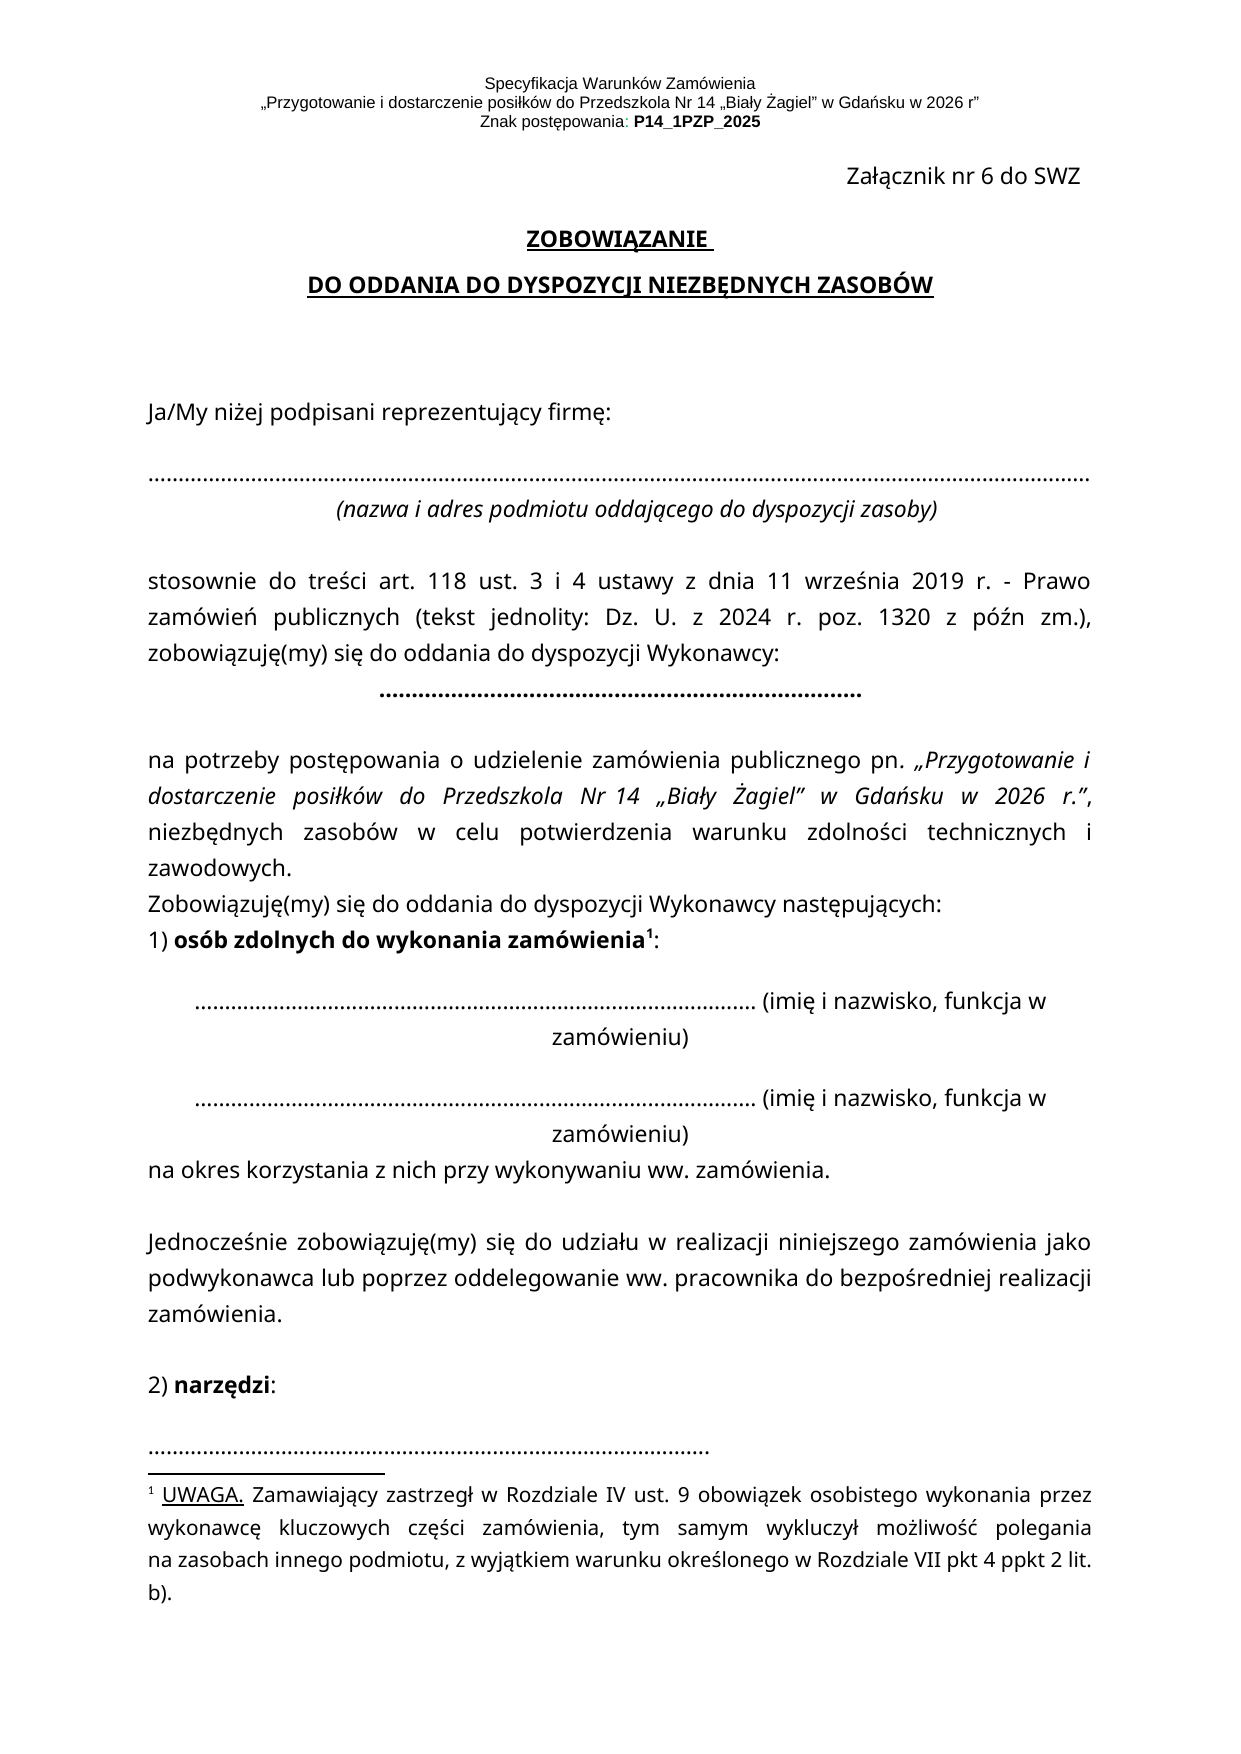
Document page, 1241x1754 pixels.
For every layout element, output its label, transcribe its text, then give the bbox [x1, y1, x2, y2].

text …………………………………………………………………..……………. (imię i nazwisko, funkcja w zamówieniu) [148, 1082, 1093, 1149]
text na potrzeby postępowania o udzielenie zamówienia publicznego pn. „Przygotowanie i dostarczenie posiłków do Przedszkola Nr 14 „Biały Żagiel” w Gdańsku w 2026 r.”, niezbędnych zasobów w celu potwierdzenia warunku zdolności technicznych i zawodowych. [148, 744, 1093, 883]
text …………………………………………………………………..……………. [148, 1430, 1093, 1462]
text na okres korzystania z nich przy wykonywaniu ww. zamówienia. [148, 1154, 1093, 1185]
text stosownie do treści art. 118 ust. 3 i 4 ustawy z dnia 11 września 2019 r. - Prawo zamówień publicznych (tekst jednolity: Dz. U. z 2024 r. poz. 1320 z późn zm.), zobowiązuję(my) się do oddania do dyspozycji Wykonawcy: [148, 565, 1093, 668]
text ……………………………………………………………….. [148, 672, 1093, 704]
text Jednocześnie zobowiązuję(my) się do udziału w realizacji niniejszego zamówienia jako podwykonawca lub poprzez oddelegowanie ww. pracownika do bezpośredniej realizacji zamówienia. [148, 1226, 1093, 1329]
text Załącznik nr 6 do SWZ [148, 160, 1093, 191]
text 1) osób zdolnych do wykonania zamówienia: [148, 924, 1093, 955]
text ………………………………………………………………………………………………………………………………………… [148, 457, 1093, 488]
text (nazwa i adres podmiotu oddającego do dyspozycji zasoby) [148, 493, 1093, 524]
text 2) narzędzi: [148, 1369, 1093, 1401]
text …………………………………………………………………..……………. (imię i nazwisko, funkcja w zamówieniu) [148, 985, 1093, 1052]
text Zobowiązuję(my) się do oddania do dyspozycji Wykonawcy następujących: [148, 888, 1093, 919]
text ZOBOWIĄZANIE DO ODDANIA DO DYSPOZYCJI NIEZBĘDNYCH ZASOBÓW [148, 222, 1093, 301]
text Ja/My niżej podpisani reprezentujący firmę: [148, 396, 1093, 427]
